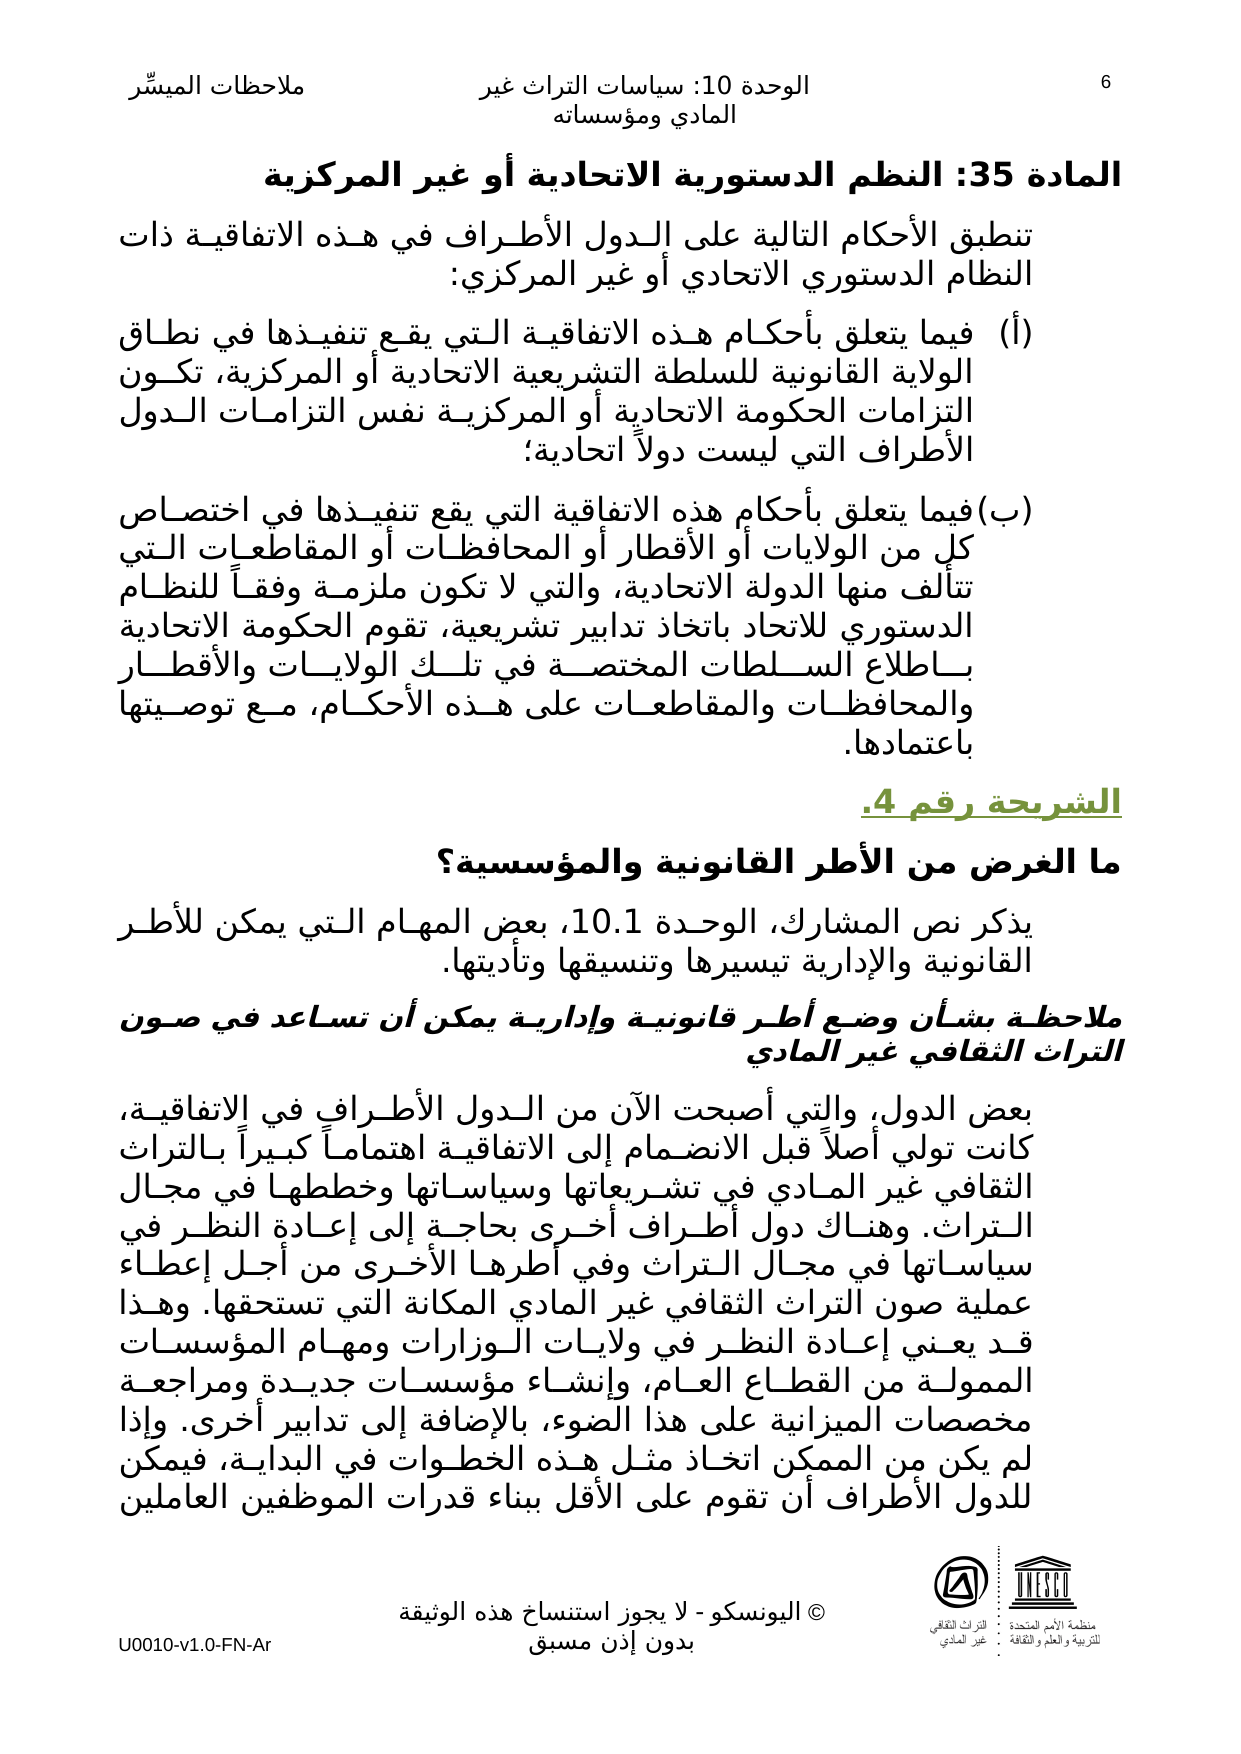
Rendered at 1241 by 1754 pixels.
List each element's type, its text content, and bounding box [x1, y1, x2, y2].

text تنطبق الأحكام التالية على الدول الأطراف في هذه الاتفاقية ذات النظام الدستوري الاتحادي أو غير المركزي: [118, 215, 1033, 293]
text المادة 35: النظم الدستورية الاتحادية أو غير المركزية [118, 156, 1122, 194]
picture [930, 1546, 1100, 1656]
text (ب) فيما يتعلق بأحكام هذه الاتفاقية التي يقع تنفيذها في اختصاص كل من الولايات أو الأقطار أو المحافظات أو المقاطعات التي تتألف منها الدولة الاتحادية، والتي لا تكون ملزمة وفقاً للنظام الدستوري للاتحاد باتخاذ تدابير تشريعية، تقوم الحكومة الاتحادية باطلاع السلطات المختصة في تلك الولايات والأقطار والمحافظات والمقاطعات على هذه الأحكام، مع توصيتها باعتمادها. [118, 490, 1033, 762]
text (أ) فيما يتعلق بأحكام هذه الاتفاقية التي يقع تنفيذها في نطاق الولاية القانونية للسلطة التشريعية الاتحادية أو المركزية، تكون التزامات الحكومة الاتحادية أو المركزية نفس التزامات الدول الأطراف التي ليست دولاً اتحادية؛ [118, 314, 1033, 469]
text ملاحظة بشأن وضع أطر قانونية وإدارية يمكن أن تساعد في صون التراث الثقافي غير المادي [118, 1001, 1122, 1069]
text ما الغرض من الأطر القانونية والمؤسسية؟ [118, 842, 1122, 881]
text يذكر نص المشارك، الوحدة 10.1، بعض المهام التي يمكن للأطر القانونية والإدارية تيسيرها وتنسيقها وتأديتها. [118, 902, 1033, 980]
text الشريحة رقم 4. [118, 783, 1122, 822]
